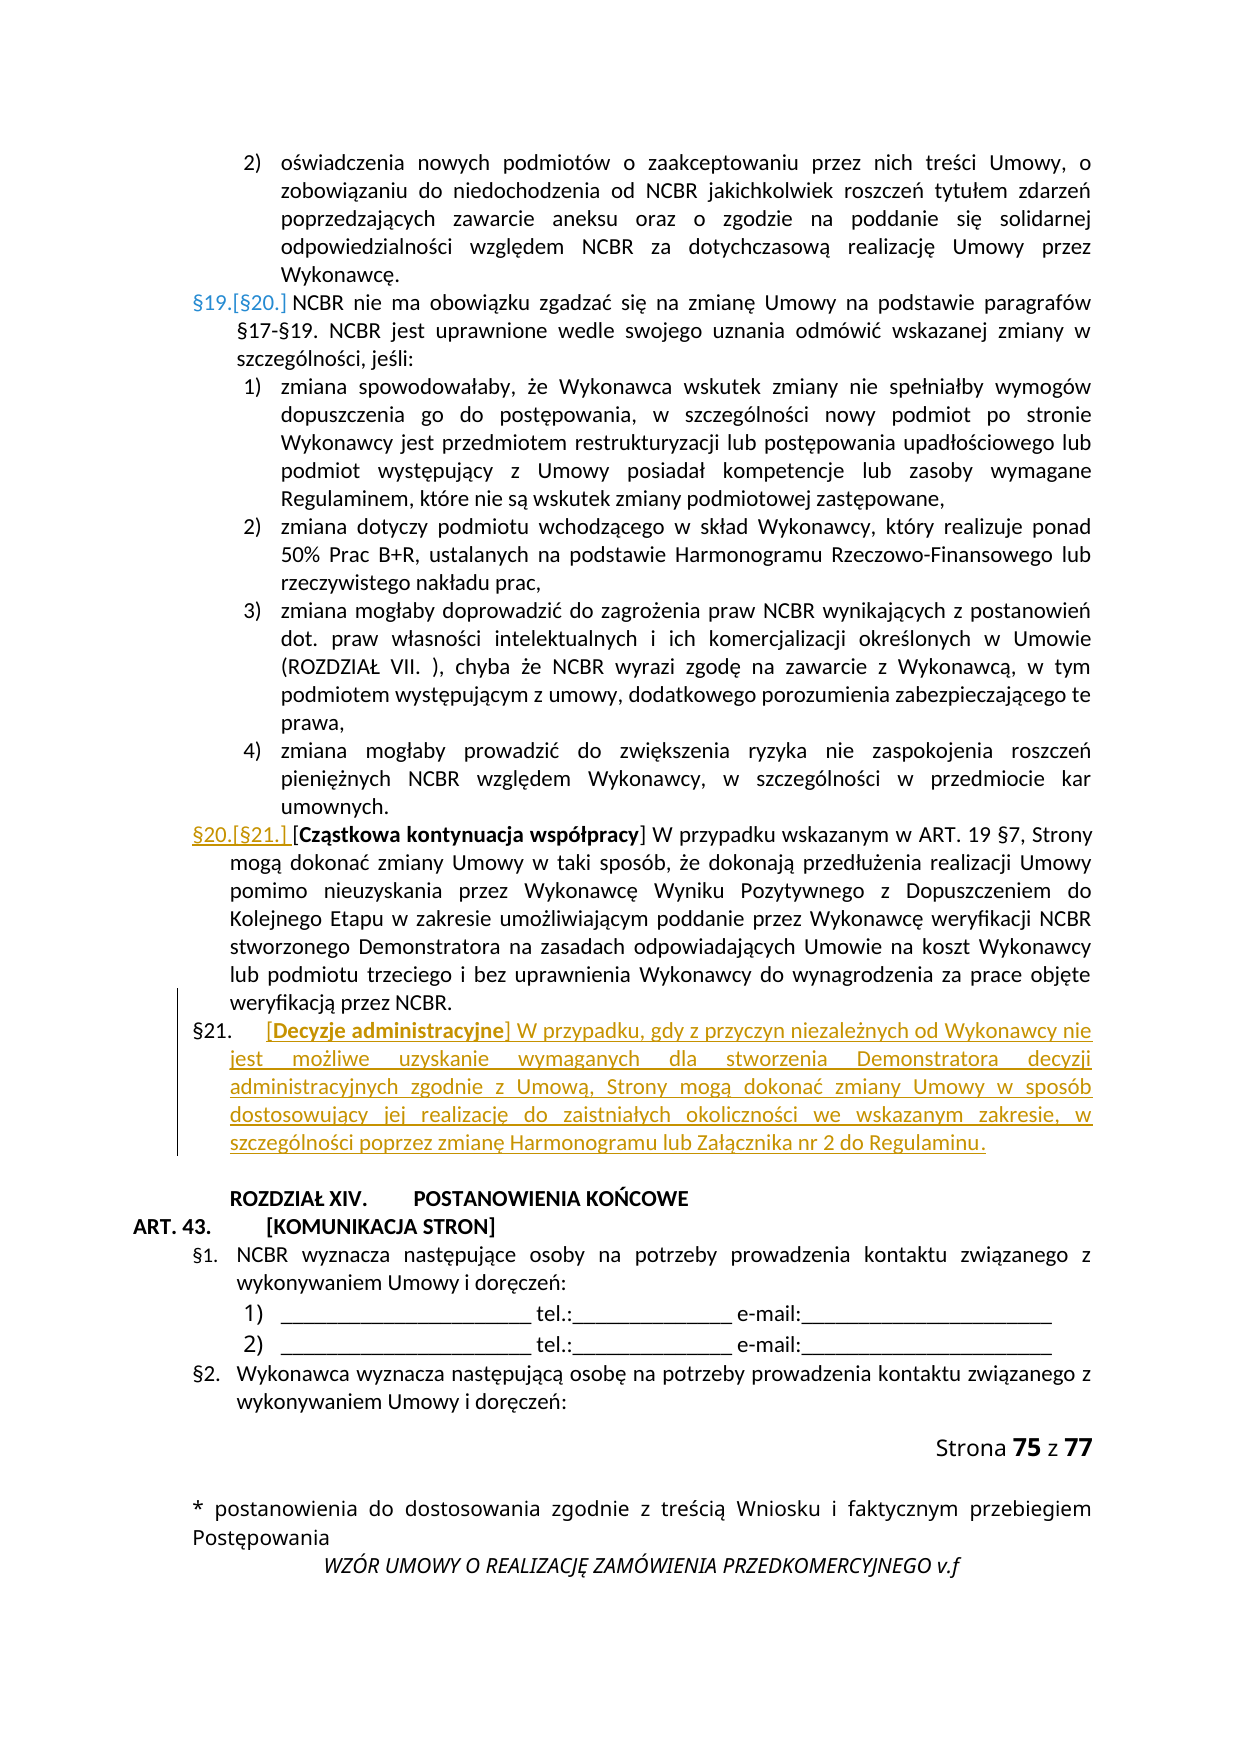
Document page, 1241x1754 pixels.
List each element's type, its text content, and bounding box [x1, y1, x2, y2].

list [Cząstkowa kontynuacja współpracy] W przypadku wskazanym w ART. 19 §7, Strony mogą dokonać zmiany Umowy w taki sposób, że dokonają przedłużenia realizacji Umowy pomimo nieuzyskania przez Wykonawcę Wyniku Pozytywnego z Dopuszczeniem do Kolejnego Etapu w zakresie umożliwiającym poddanie przez Wykonawcę weryfikacji NCBR stworzonego Demonstratora na zasadach odpowiadających Umowie na koszt Wykonawcy lub podmiotu trzeciego i bez uprawnienia Wykonawcy do wynagrodzenia za prace objęte weryfikacją przez NCBR. [192, 820, 1093, 1016]
list zmiana mogłaby prowadzić do zwiększenia ryzyka nie zaspokojenia roszczeń pieniężnych NCBR względem Wykonawcy, w szczególności w przedmiocie kar umownych. [243, 736, 1093, 820]
list zmiana spowodowałaby, że Wykonawca wskutek zmiany nie spełniałby wymogów dopuszczenia go do postępowania, w szczególności nowy podmiot po stronie Wykonawcy jest przedmiotem restrukturyzacji lub postępowania upadłościowego lub podmiot występujący z Umowy posiadał kompetencje lub zasoby wymagane Regulaminem, które nie są wskutek zmiany podmiotowej zastępowane, [243, 372, 1093, 512]
subtitle POSTANOWIENIA KOŃCOWE [229, 1184, 1093, 1212]
list ______________________ tel.:______________ e-mail:______________________ [243, 1297, 1093, 1328]
list zmiana dotyczy podmiotu wchodzącego w skład Wykonawcy, który realizuje ponad 50% Prac B+R, ustalanych na podstawie Harmonogramu Rzeczowo-Finansowego lub rzeczywistego nakładu prac, [243, 512, 1093, 596]
list zmiana mogłaby doprowadzić do zagrożenia praw NCBR wynikających z postanowień dot. praw własności intelektualnych i ich komercjalizacji określonych w Umowie (ROZDZIAŁ VII. ), chyba że NCBR wyrazi zgodę na zawarcie z Wykonawcą, w tym podmiotem występującym z umowy, dodatkowego porozumienia zabezpieczającego te prawa, [243, 596, 1093, 736]
list NCBR wyznacza następujące osoby na potrzeby prowadzenia kontaktu związanego z wykonywaniem Umowy i doręczeń: [192, 1241, 1093, 1297]
subtitle [KOMUNIKACJA STRON] [133, 1212, 1093, 1241]
list NCBR nie ma obowiązku zgadzać się na zmianę Umowy na podstawie paragrafów §17-§19. NCBR jest uprawnione wedle swojego uznania odmówić wskazanej zmiany w szczególności, jeśli: [192, 288, 1093, 372]
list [243, 1328, 1093, 1359]
list Wykonawca wyznacza następującą osobę na potrzeby prowadzenia kontaktu związanego z wykonywaniem Umowy i doręczeń: [192, 1359, 1093, 1415]
list oświadczenia nowych podmiotów o zaakceptowaniu przez nich treści Umowy, o zobowiązaniu do niedochodzenia od NCBR jakichkolwiek roszczeń tytułem zdarzeń poprzedzających zawarcie aneksu oraz o zgodzie na poddanie się solidarnej odpowiedzialności względem NCBR za dotychczasową realizację Umowy przez Wykonawcę. [243, 148, 1093, 288]
